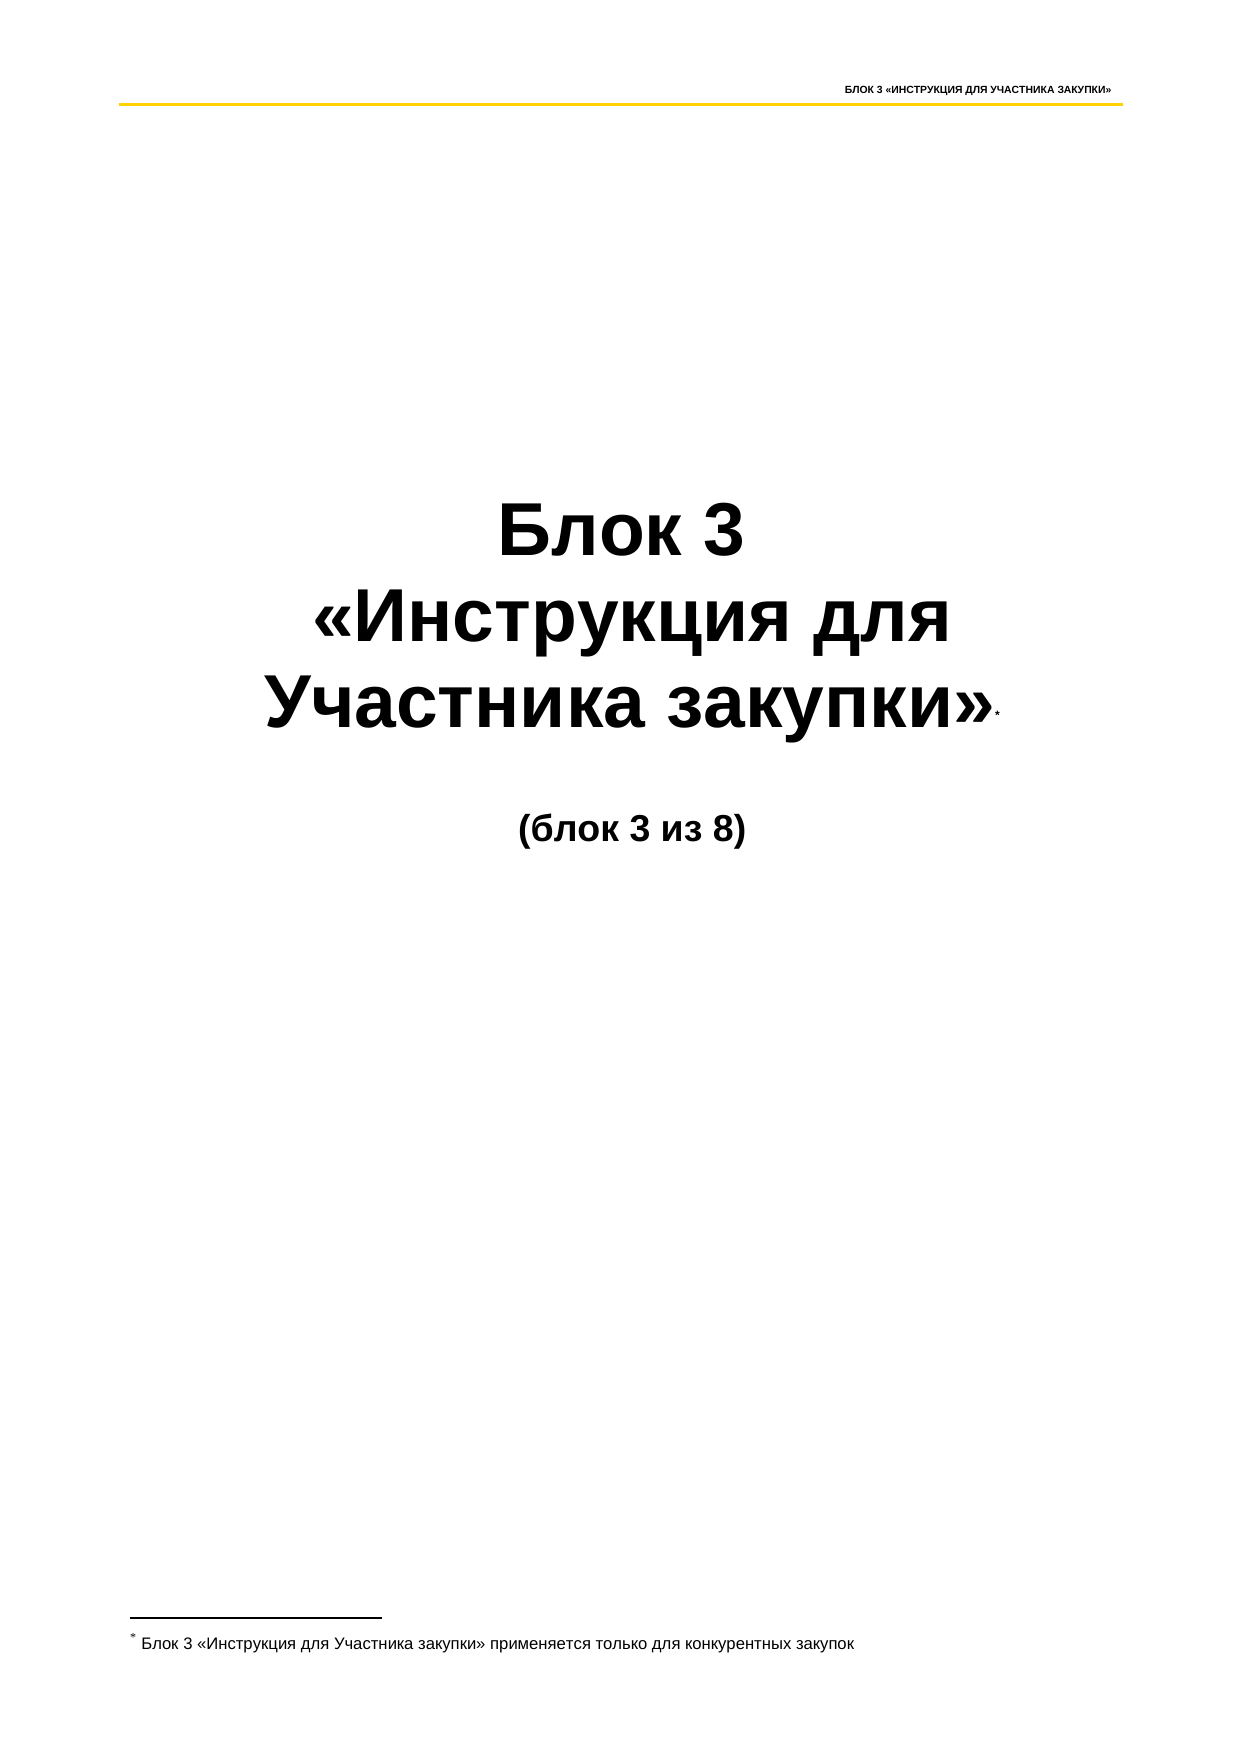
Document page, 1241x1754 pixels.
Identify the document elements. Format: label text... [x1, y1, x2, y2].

text Блок 3 «Инструкция для Участника закупки» [130, 485, 1134, 744]
text (блок 3 из 8) [130, 806, 1134, 849]
